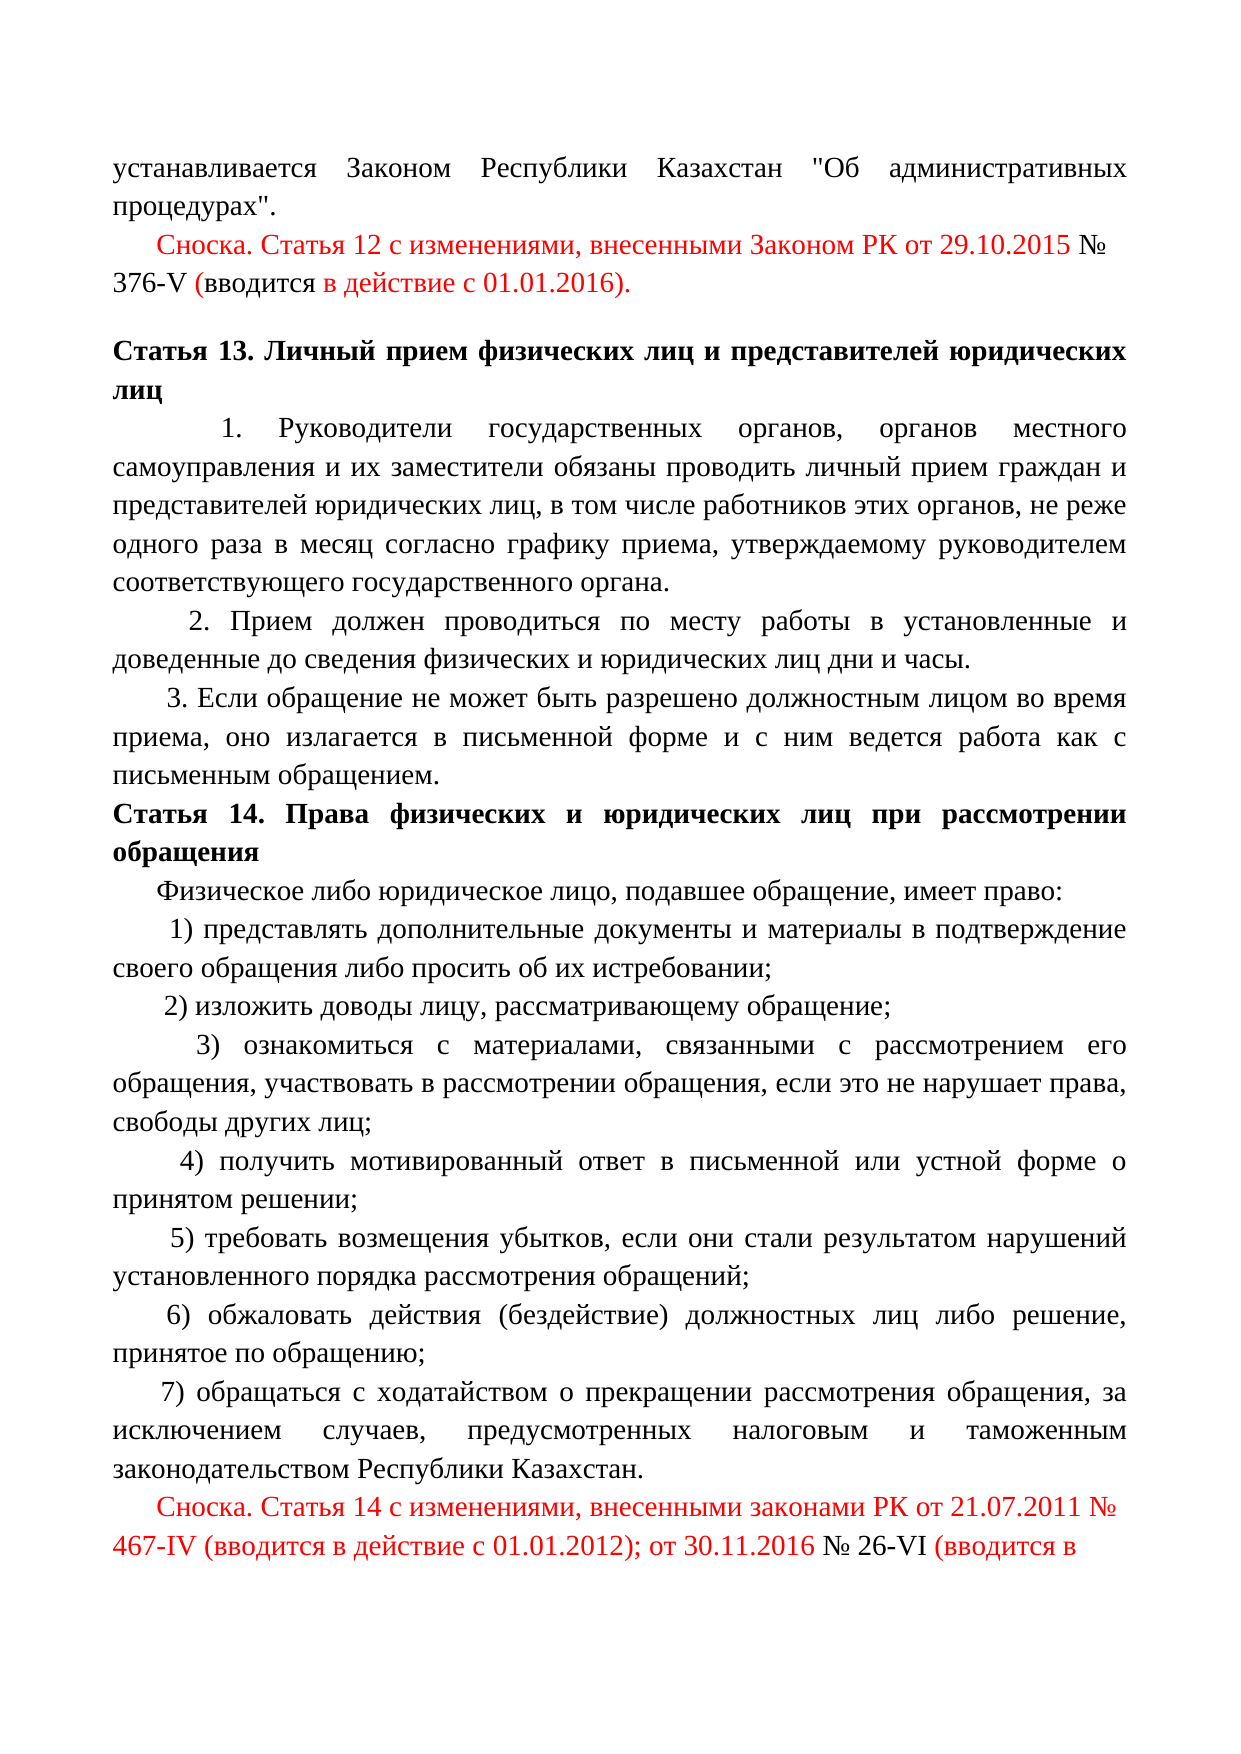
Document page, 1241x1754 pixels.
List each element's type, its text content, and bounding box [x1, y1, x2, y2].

text 4) получить мотивированный ответ в письменной или устной форме о принятом решении; [112, 1143, 1128, 1215]
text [112, 1489, 1128, 1562]
text Статья 14. Права физических и юридических лиц при рассмотрении обращения [112, 796, 1128, 868]
text Статья 13. Личный прием физических лиц и представителей юридических лиц [112, 333, 1128, 405]
text 1) представлять дополнительные документы и материалы в подтверждение своего обращения либо просить об их истребовании; [112, 911, 1128, 983]
text Сноска. Статья 12 с изменениями, внесенными Законом РК от 29.10.2015 № 376-V (вводится в действие с 01.01.2016). [112, 227, 1128, 329]
text 2. Прием должен проводиться по месту работы в установленные и доведенные до сведения физических и юридических лиц дни и часы. [112, 603, 1128, 675]
text 3) ознакомиться с материалами, связанными с рассмотрением его обращения, участвовать в рассмотрении обращения, если это не нарушает права, свободы других лиц; [112, 1027, 1128, 1138]
text 3. Если обращение не может быть разрешено должностным лицом во время приема, оно излагается в письменной форме и с ним ведется работа как с письменным обращением. [112, 680, 1128, 791]
text 6) обжаловать действия (бездействие) должностных лиц либо решение, принятое по обращению; [112, 1297, 1128, 1369]
text 5) требовать возмещения убытков, если они стали результатом нарушений установленного порядка рассмотрения обращений; [112, 1220, 1128, 1292]
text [112, 150, 1128, 222]
text Физическое либо юридическое лицо, подавшее обращение, имеет право: [112, 873, 1128, 906]
text 7) обращаться с ходатайством о прекращении рассмотрения обращения, за исключением случаев, предусмотренных налоговым и таможенным законодательством Республики Казахстан. [112, 1374, 1128, 1484]
text 2) изложить доводы лицу, рассматривающему обращение; [112, 988, 1128, 1022]
text 1. Руководители государственных органов, органов местного самоуправления и их заместители обязаны проводить личный прием граждан и представителей юридических лиц, в том числе работников этих органов, не реже одного раза в месяц согласно графику приема, утверждаемому руководителем соответствующего государственного органа. [112, 410, 1128, 598]
